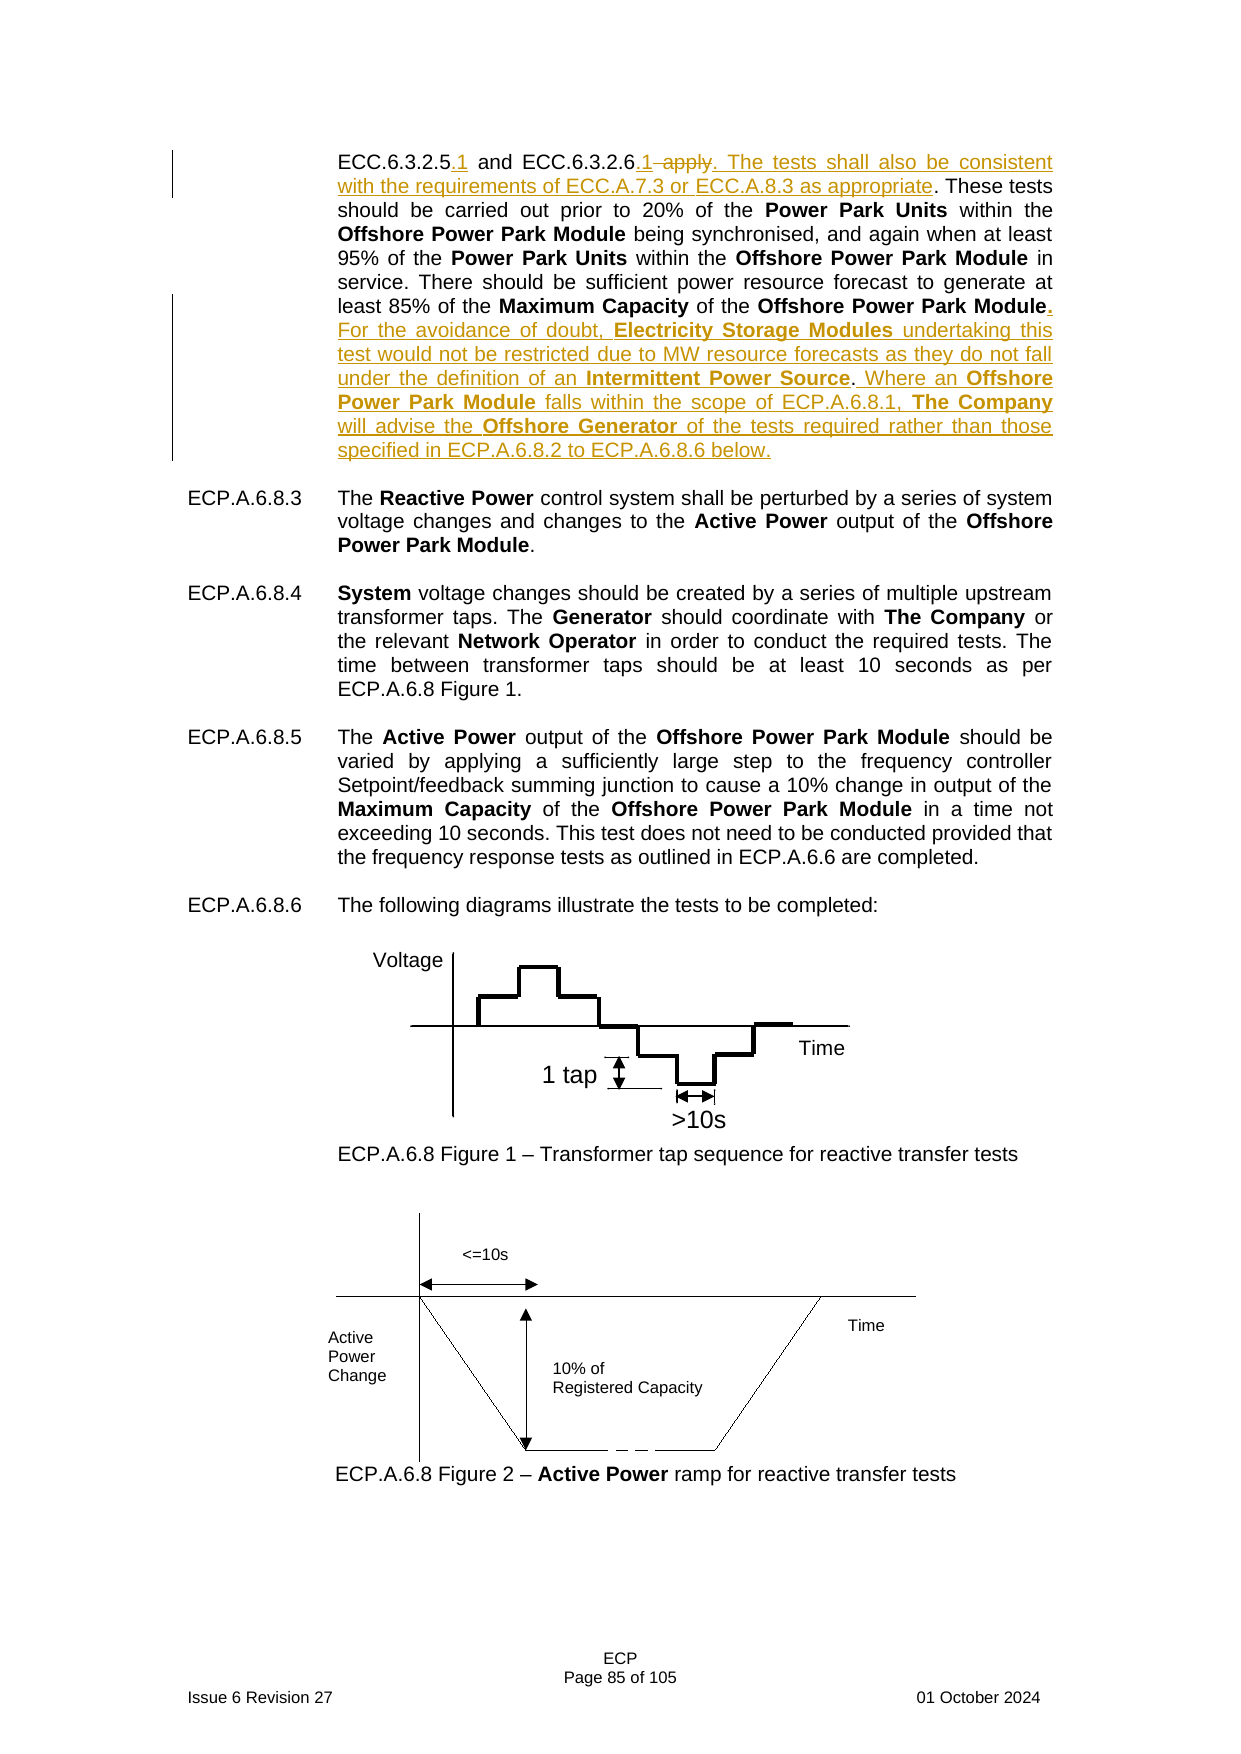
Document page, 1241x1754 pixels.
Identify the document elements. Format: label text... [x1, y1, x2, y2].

text ECP.A.6.8 Figure 2 – Active Power ramp for reactive transfer tests [335, 1462, 1053, 1486]
text ECP.A.6.8.3 The Reactive Power control system shall be perturbed by a series of system voltage changes and changes to the Active Power output of the Offshore Power Park Module. [187, 485, 1053, 557]
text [187, 150, 1053, 461]
text ECP.A.6.8 Figure 1 – Transformer tap sequence for reactive transfer tests [262, 1142, 1053, 1166]
text ECP.A.6.8.5 The Active Power output of the Offshore Power Park Module should be varied by applying a sufficiently large step to the frequency controller Setpoint/feedback summing junction to cause a 10% change in output of the Maximum Capacity of the Offshore Power Park Module in a time not exceeding 10 seconds. This test does not need to be conducted provided that the frequency response tests as outlined in ECP.A.6.6 are completed. [187, 725, 1053, 869]
text ECP.A.6.8.6 The following diagrams illustrate the tests to be completed: [187, 893, 1053, 917]
text ECP.A.6.8.4 System voltage changes should be created by a series of multiple upstream transformer taps. The Generator should coordinate with The Company or the relevant Network Operator in order to conduct the required tests. The time between transformer taps should be at least 10 seconds as per ECP.A.6.8 Figure 1. [187, 581, 1053, 701]
